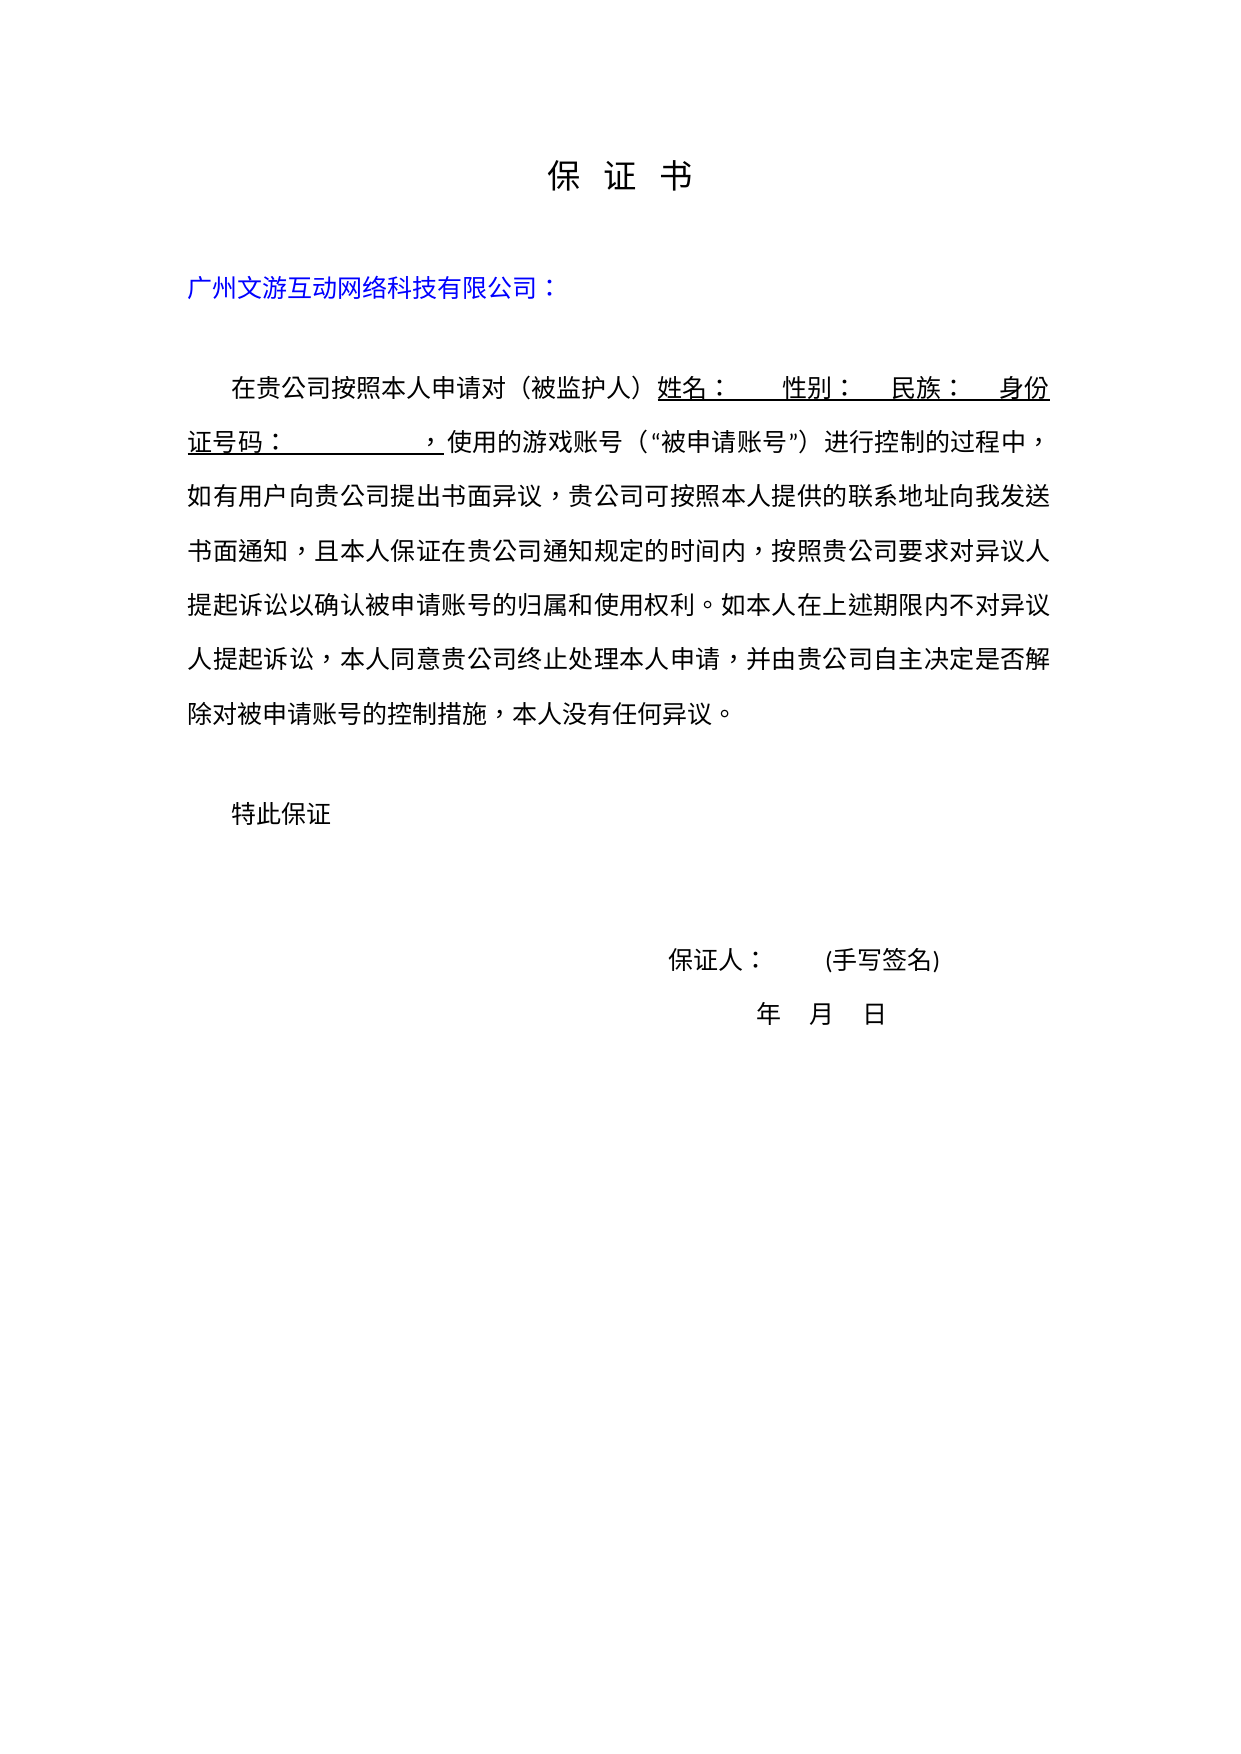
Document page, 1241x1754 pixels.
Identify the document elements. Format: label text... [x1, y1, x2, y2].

text 特此保证 [187, 794, 1053, 831]
text 年 月 日 [187, 995, 1053, 1031]
text 保证人： (手写签名) [187, 940, 1053, 977]
text 在贵公司按照本人申请对（被监护人）姓名： 性别： 民族： 身份证号码： ，使用的游戏账号（“被申请账号”）进行控制的过程中，如有用户向贵公司提出书面异议，贵公司可按照本人提供的联系地址向我发送书面通知，且本人保证在贵公司通知规定的时间内，按照贵公司要求对异议人提起诉讼以确认被申请账号的归属和使用权利。如本人在上述期限内不对异议人提起诉讼，本人同意贵公司终止处理本人申请，并由贵公司自主决定是否解除对被申请账号的控制措施，本人没有任何异议。 [187, 368, 1053, 731]
text 广州文游互动网络科技有限公司： [187, 268, 1053, 304]
text 保 证 书 [187, 150, 1053, 198]
